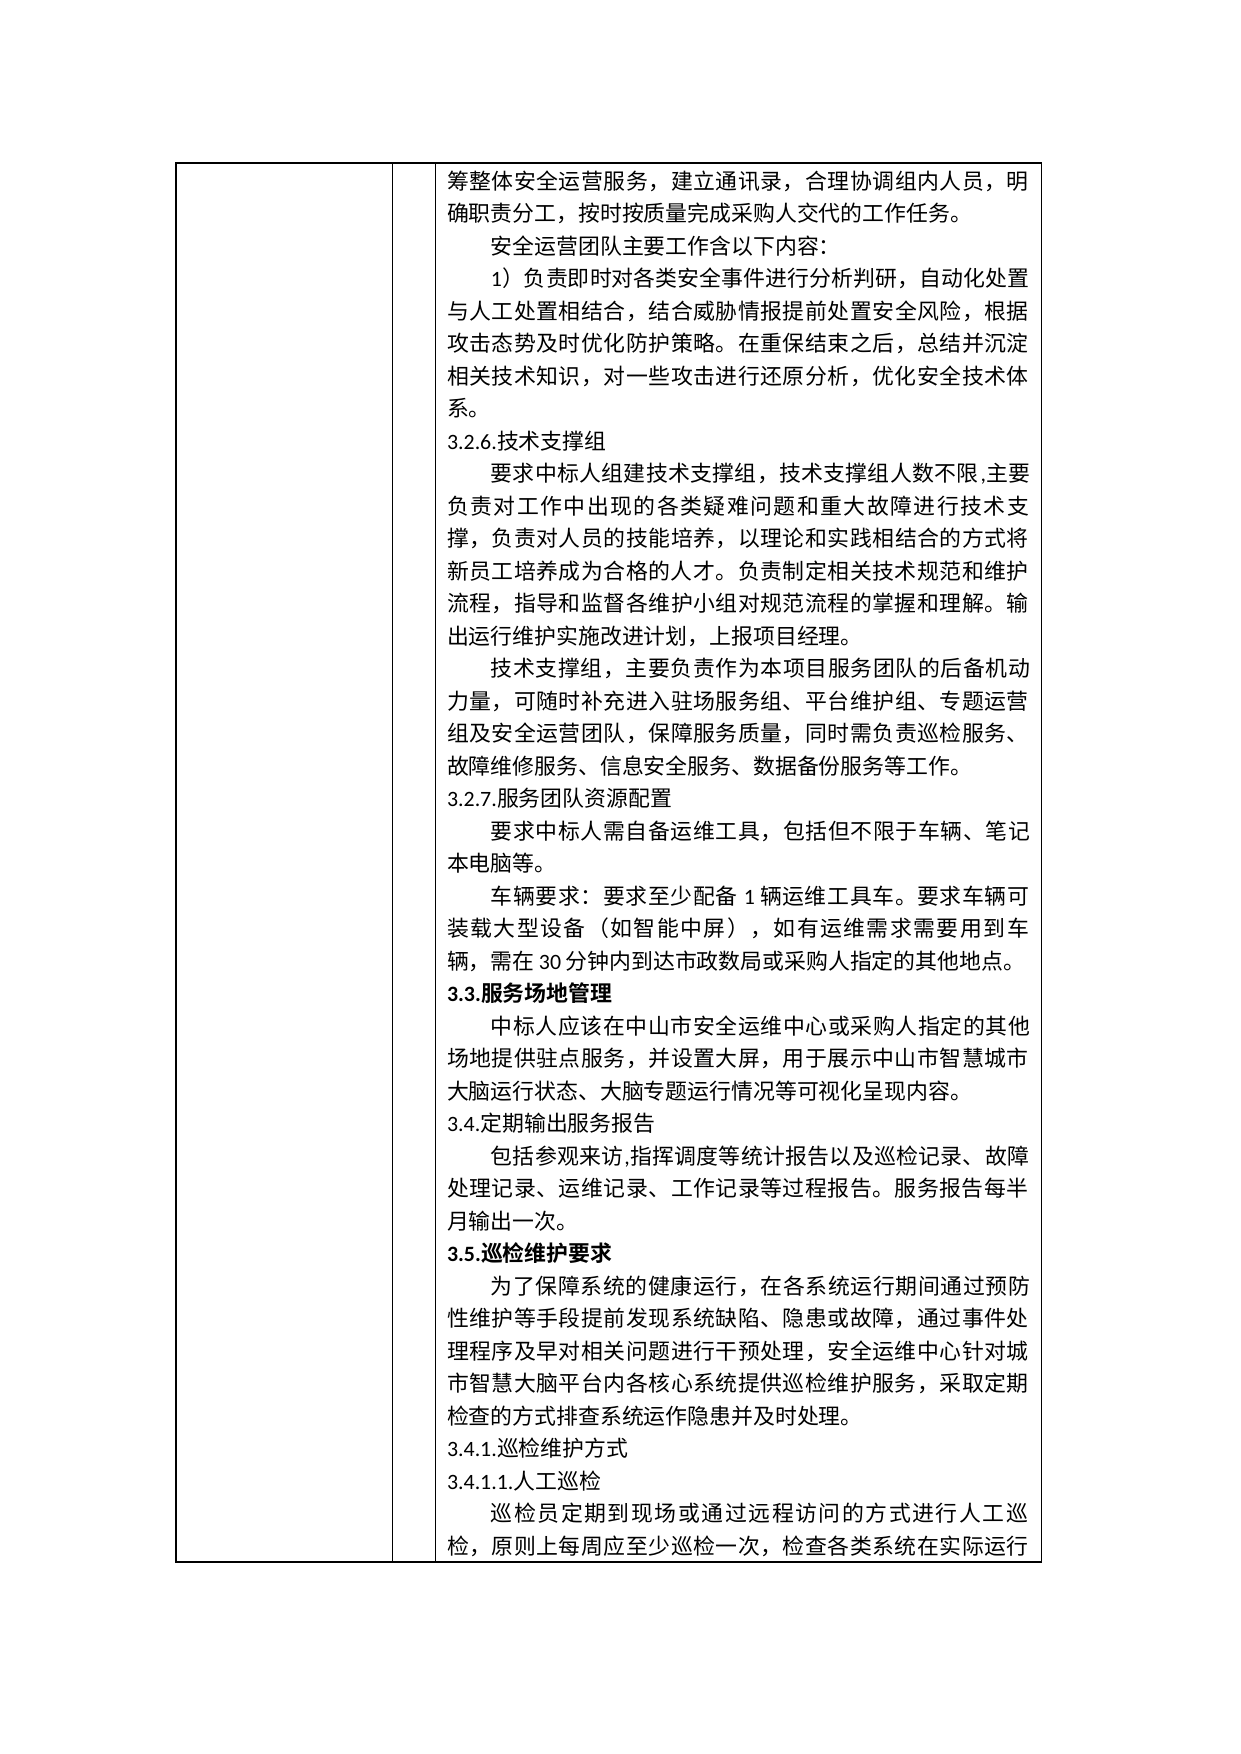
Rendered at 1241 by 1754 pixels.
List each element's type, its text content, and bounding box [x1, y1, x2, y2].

table_cell [177, 164, 392, 1561]
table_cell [436, 164, 1041, 1561]
table_cell 3 [393, 164, 435, 1561]
